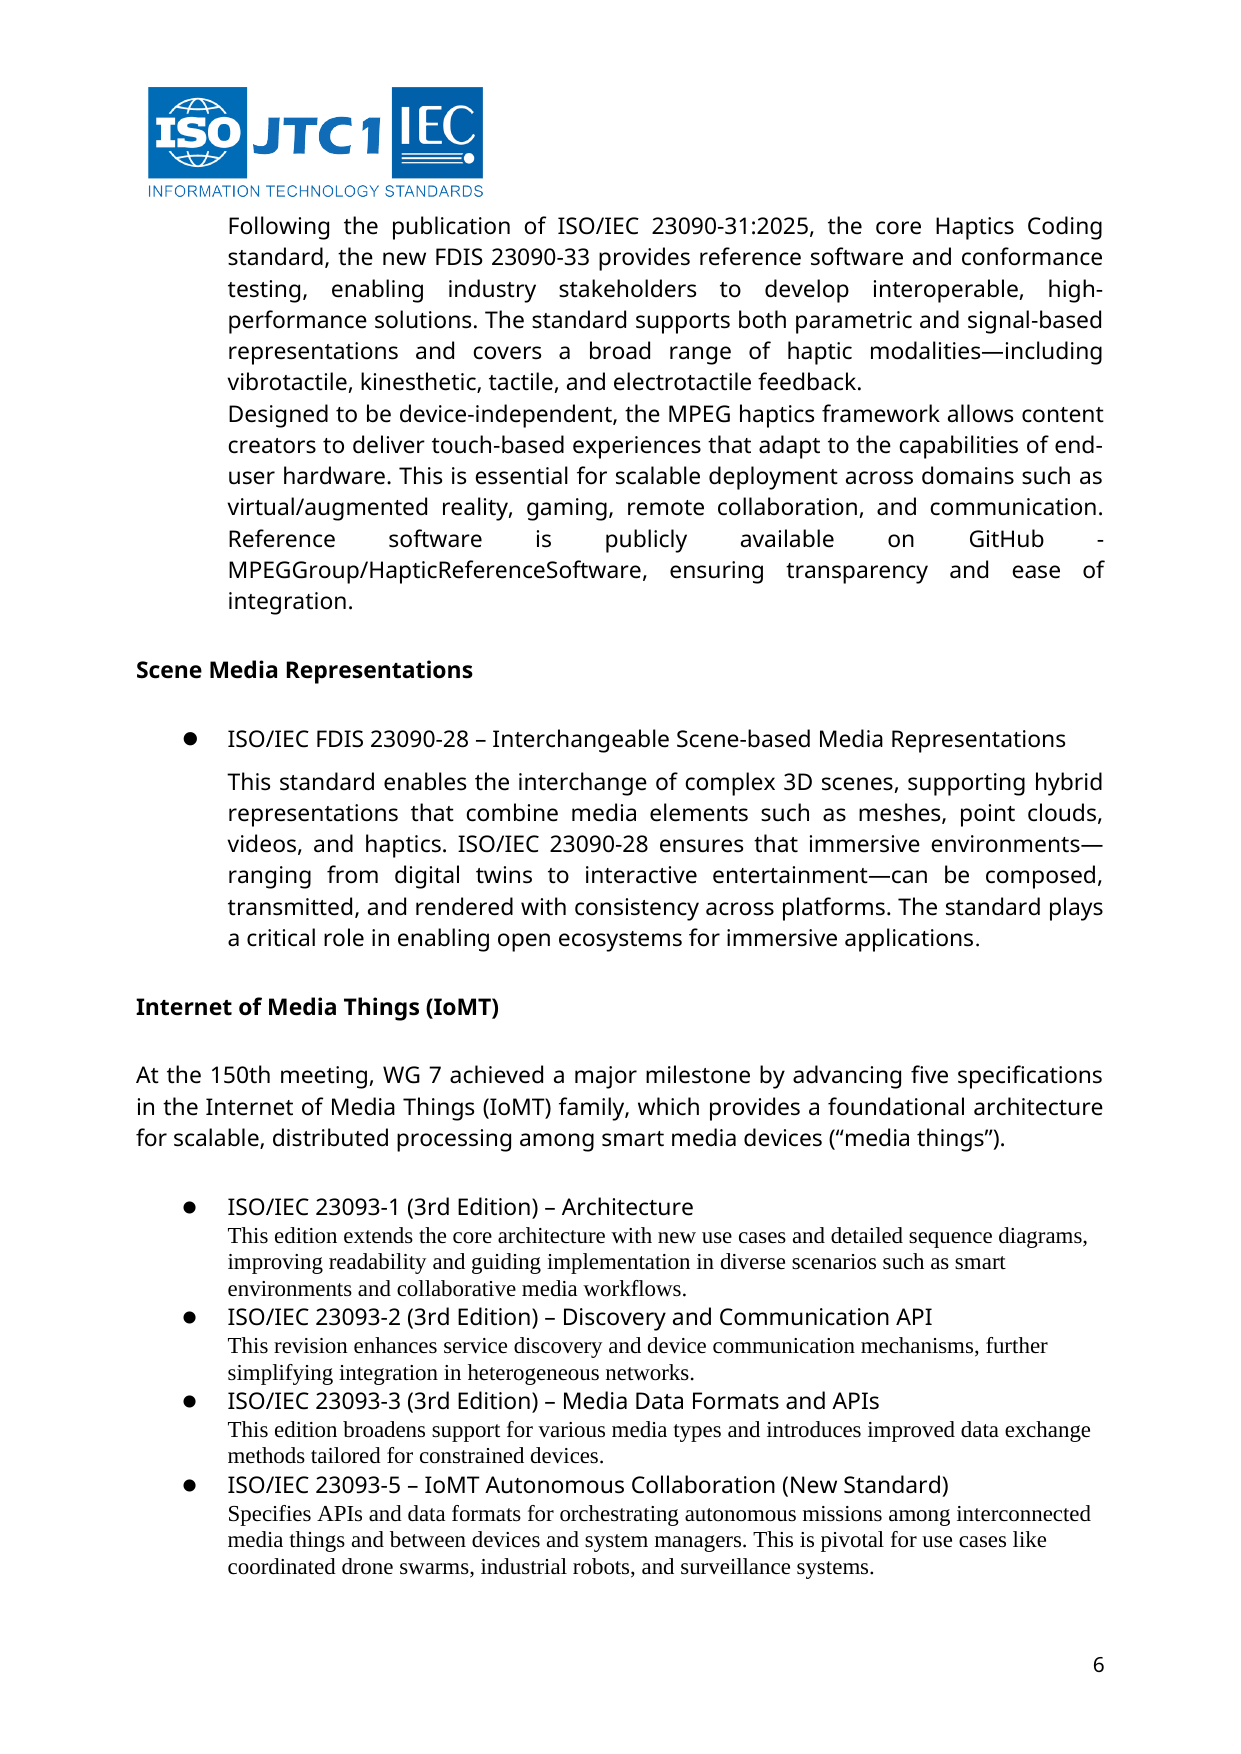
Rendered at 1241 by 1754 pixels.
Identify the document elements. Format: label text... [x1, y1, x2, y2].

list This standard enables the interchange of complex 3D scenes, supporting hybrid representations that combine media elements such as meshes, point clouds, videos, and haptics. ISO/IEC 23090-28 ensures that immersive environments—ranging from digital twins to interactive entertainment—can be composed, transmitted, and rendered with consistency across platforms. The standard plays a critical role in enabling open ecosystems for immersive applications. [227, 766, 1104, 953]
text At the 150th meeting, WG 7 achieved a major milestone by advancing five specifications in the Internet of Media Things (IoMT) family, which provides a foundational architecture for scalable, distributed processing among smart media devices (“media things”). [136, 1059, 1104, 1153]
list Following the publication of ISO/IEC 23090-31:2025, the core Haptics Coding standard, the new FDIS 23090-33 provides reference software and conformance testing, enabling industry stakeholders to develop interoperable, high-performance solutions. The standard supports both parametric and signal-based representations and covers a broad range of haptic modalities—including vibrotactile, kinesthetic, tactile, and electrotactile feedback. [227, 210, 1104, 397]
list ISO/IEC FDIS 23090-28 – Interchangeable Scene-based Media Representations [182, 722, 1104, 754]
list ISO/IEC 23093-1 (3rd Edition) – Architecture This edition extends the core architecture with new use cases and detailed sequence diagrams, improving readability and guiding implementation in diverse scenarios such as smart environments and collaborative media workflows. [182, 1191, 1104, 1301]
text Internet of Media Things (IoMT) [136, 991, 1104, 1022]
list ISO/IEC 23093-3 (3rd Edition) – Media Data Formats and APIs This edition broadens support for various media types and introduces improved data exchange methods tailored for constrained devices. [182, 1385, 1104, 1469]
list Designed to be device-independent, the MPEG haptics framework allows content creators to deliver touch-based experiences that adapt to the capabilities of end-user hardware. This is essential for scalable deployment across domains such as virtual/augmented reality, gaming, remote collaboration, and communication. Reference software is publicly available on GitHub - MPEGGroup/HapticReferenceSoftware, ensuring transparency and ease of integration. [227, 397, 1104, 616]
list ISO/IEC 23093-5 – IoMT Autonomous Collaboration (New Standard) Specifies APIs and data formats for orchestrating autonomous missions among interconnected media things and between devices and system managers. This is pivotal for use cases like coordinated drone swarms, industrial robots, and surveillance systems. [182, 1469, 1104, 1579]
list ISO/IEC 23093-2 (3rd Edition) – Discovery and Communication API This revision enhances service discovery and device communication mechanisms, further simplifying integration in heterogeneous networks. [182, 1301, 1104, 1385]
picture [135, 75, 496, 210]
text Scene Media Representations [136, 654, 1104, 685]
